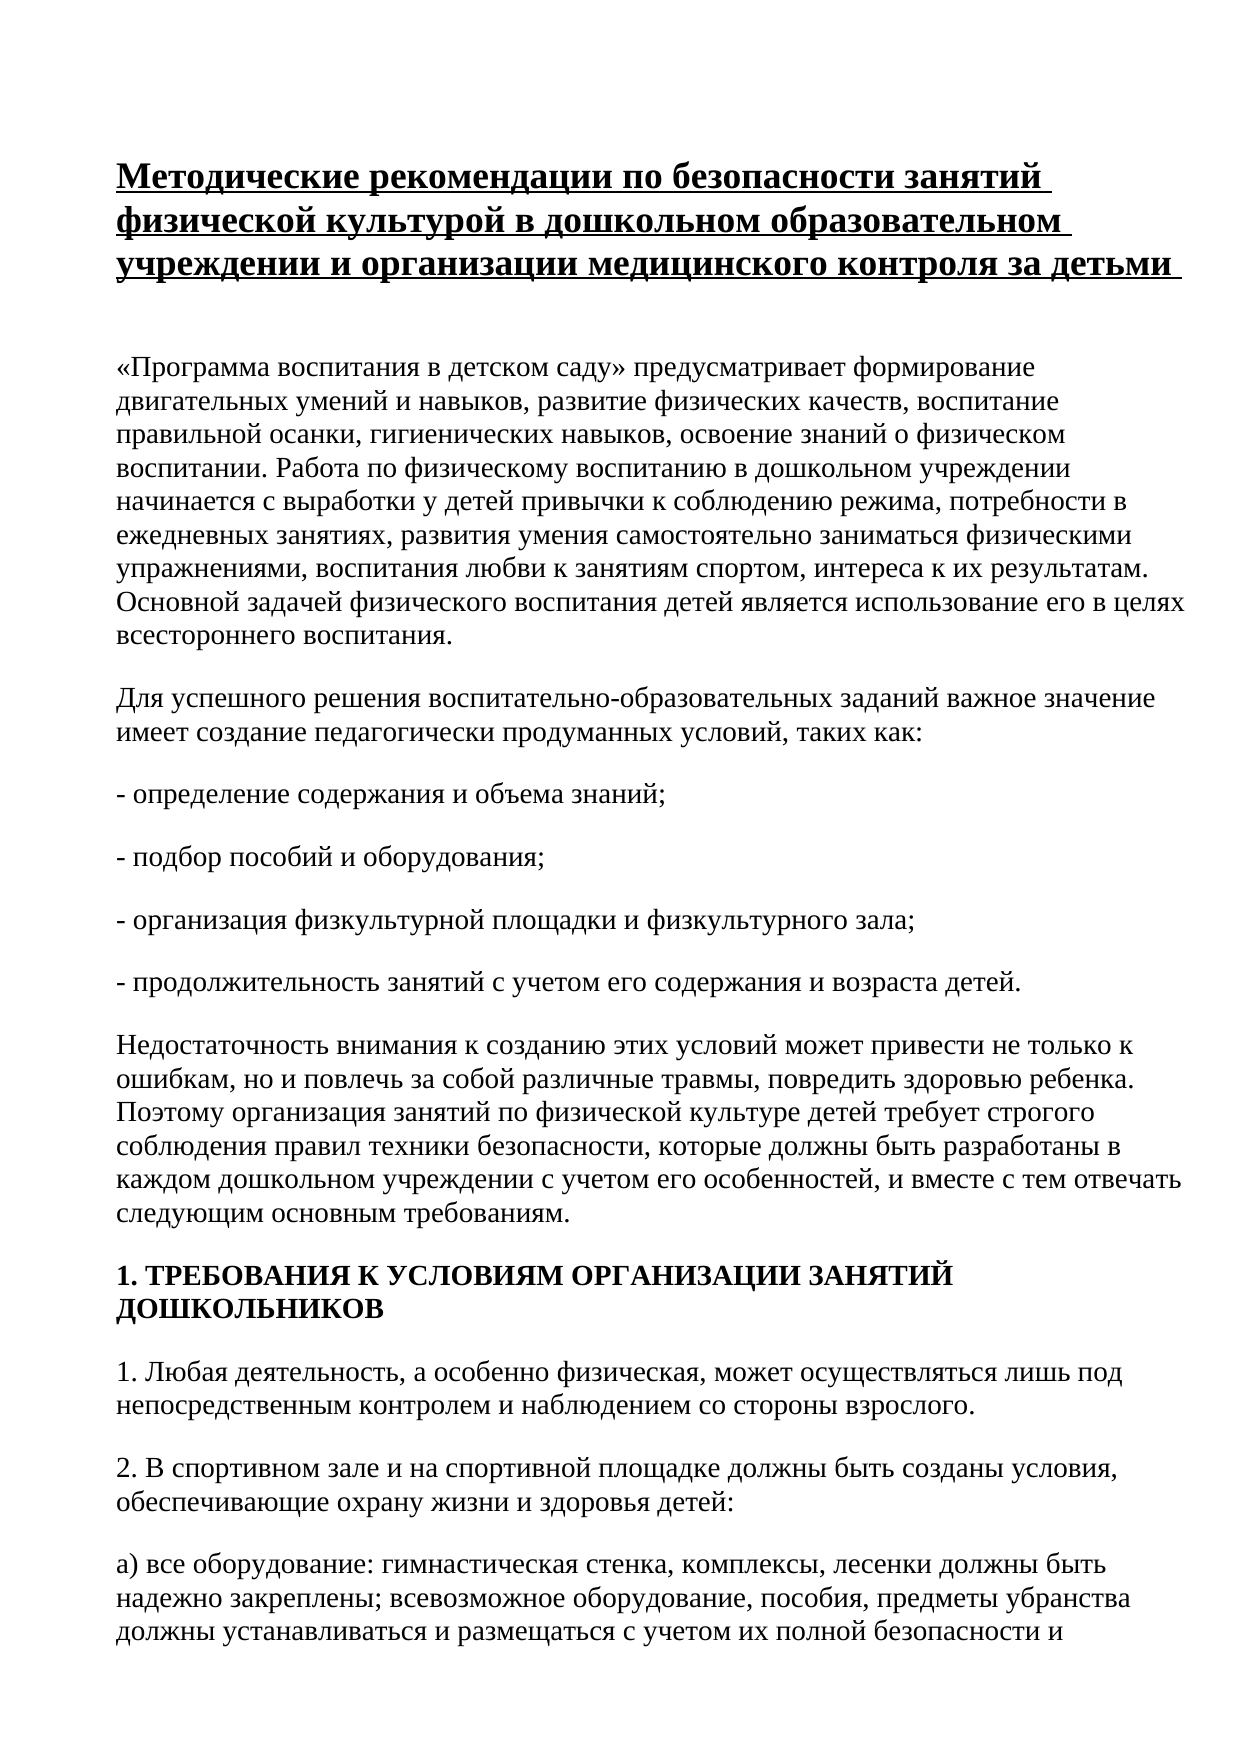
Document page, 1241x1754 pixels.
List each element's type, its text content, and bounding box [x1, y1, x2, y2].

table_header Методические рекомендации по безопасности занятий физической культурой в дошкольном образовательном учреждении и организации медицинского контроля за детьми [114, 152, 1201, 285]
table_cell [114, 285, 1201, 1648]
